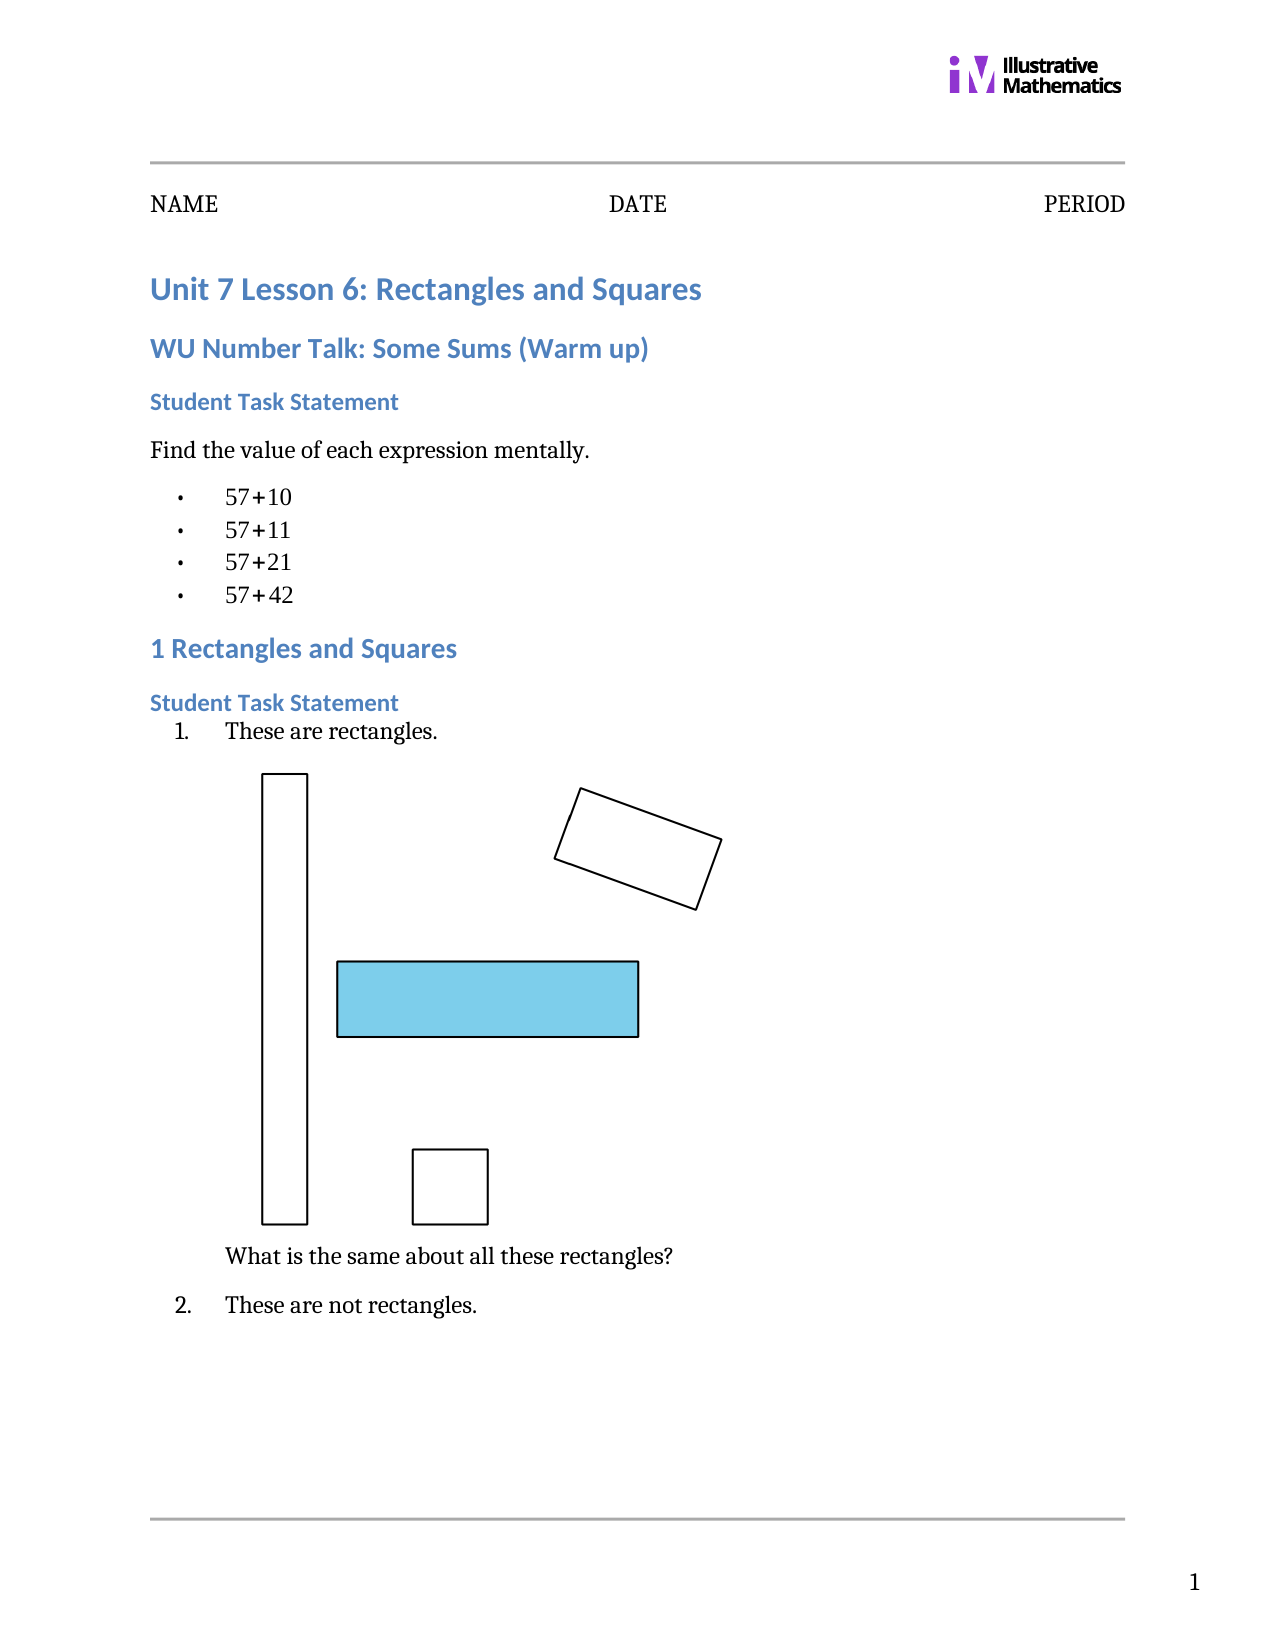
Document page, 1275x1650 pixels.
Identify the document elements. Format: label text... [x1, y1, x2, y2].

list What is the same about all these rectangles? [175, 1242, 1125, 1271]
subtitle Student Task Statement [150, 386, 1125, 417]
subtitle 1 Rectangles and Squares [150, 630, 1125, 666]
list These are rectangles. [175, 717, 1125, 746]
subtitle Student Task Statement [150, 687, 1125, 717]
list These are not rectangles. [175, 1291, 1125, 1320]
subtitle WU Number Talk: Some Sums (Warm up) [150, 330, 1125, 366]
text Find the value of each expression mentally. [150, 436, 1125, 464]
subtitle Unit 7 Lesson 6: Rectangles and Squares [150, 268, 1125, 309]
picture [243, 766, 732, 1232]
picture [949, 55, 1121, 93]
